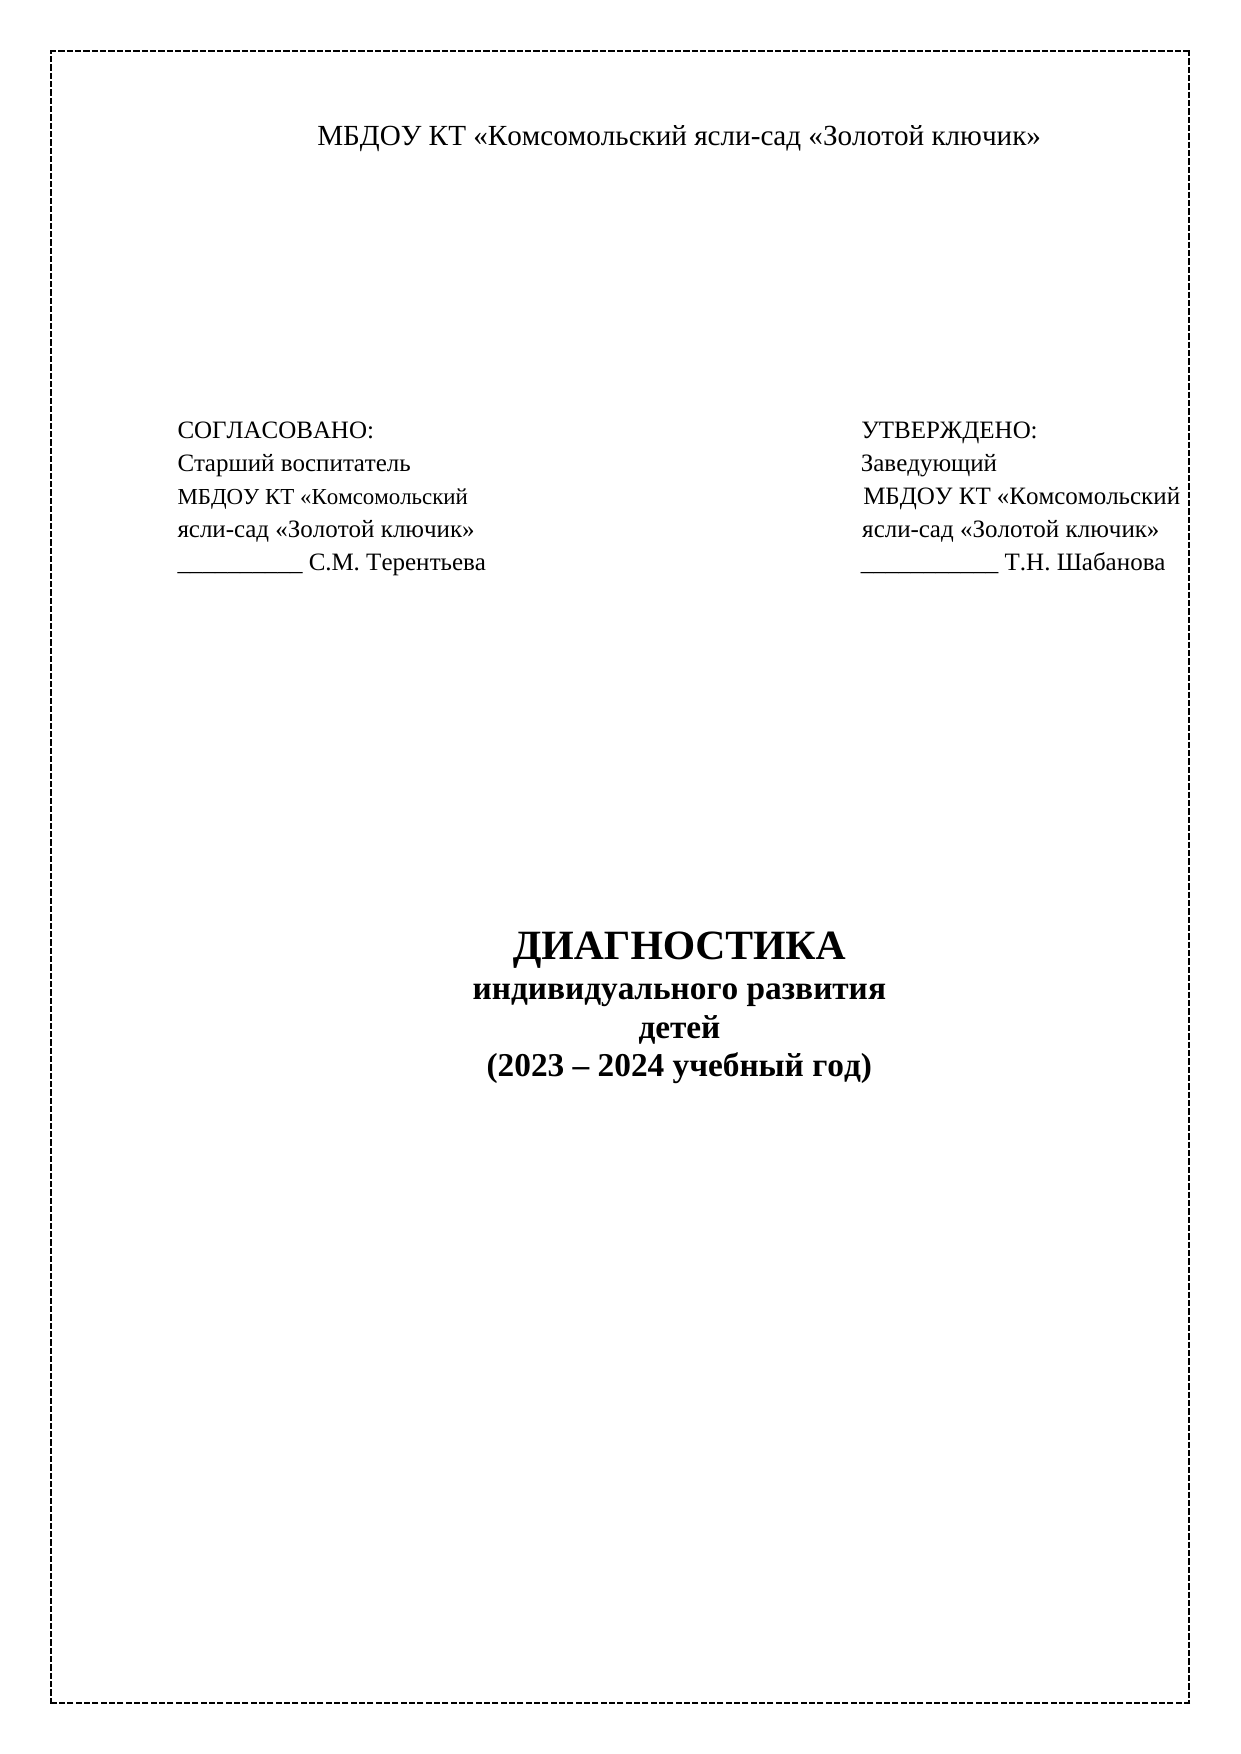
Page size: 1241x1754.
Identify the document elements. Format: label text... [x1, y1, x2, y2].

text МБДОУ КТ «Комсомольский ясли-сад «Золотой ключик» [177, 118, 1181, 152]
text ясли-сад «Золотой ключик» ясли-сад «Золотой ключик» [177, 514, 1181, 543]
text Старший воспитатель Заведующий [177, 448, 1181, 477]
text СОГЛАСОВАНО: УТВЕРЖДЕНО: [177, 415, 1181, 444]
text __________ С.М. Терентьева ___________ Т.Н. Шабанова [177, 547, 1181, 576]
text индивидуального развития [177, 969, 1181, 1007]
text детей [177, 1007, 1181, 1045]
text ДИАГНОСТИКА [177, 921, 1181, 969]
text МБДОУ КТ «Комсомольский МБДОУ КТ «Комсомольский [177, 481, 1181, 510]
text (2023 – 2024 учебный год) [177, 1045, 1181, 1084]
